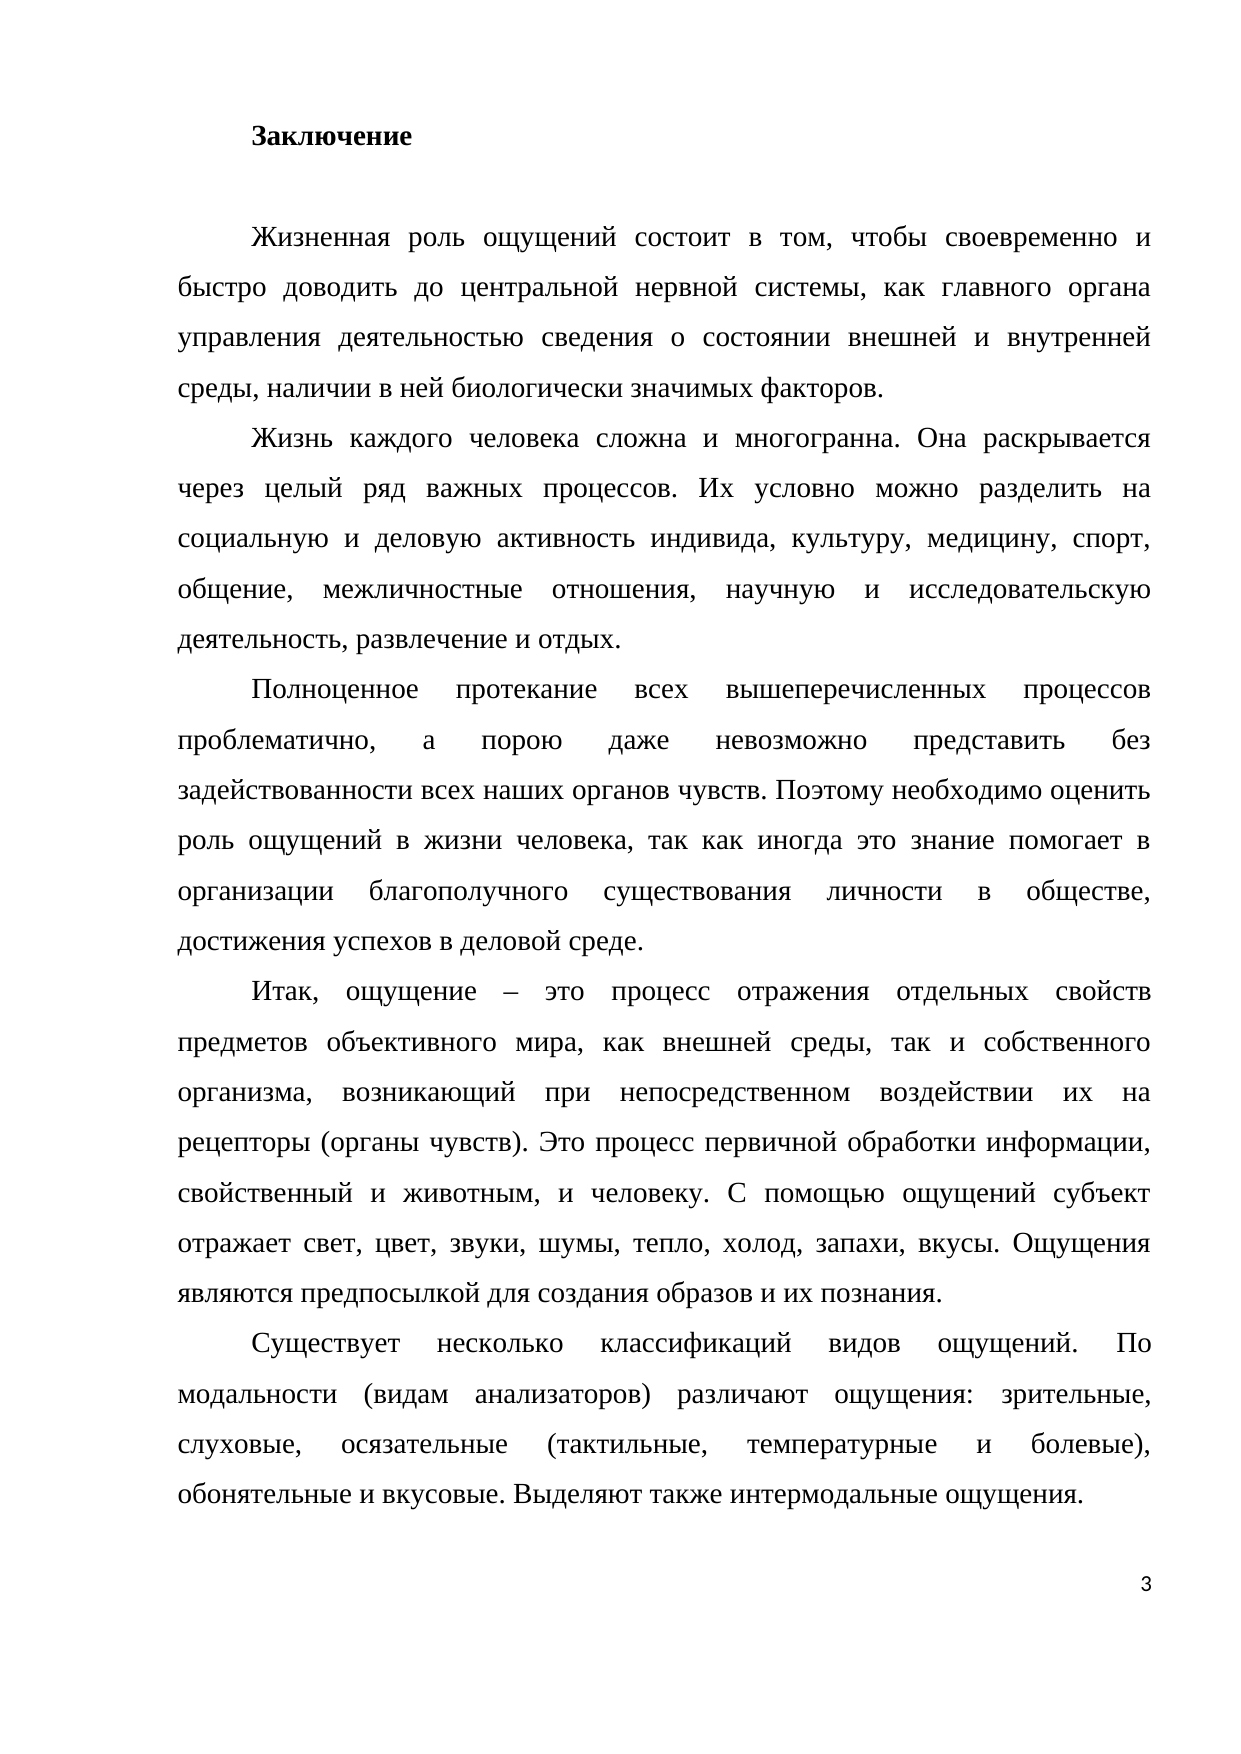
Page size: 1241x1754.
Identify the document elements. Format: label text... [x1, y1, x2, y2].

text Заключение [177, 118, 1152, 152]
text Полноценное протекание всех вышеперечисленных процессов проблематично, а порою даже невозможно представить без задействованности всех наших органов чувств. Поэтому необходимо оценить роль ощущений в жизни человека, так как иногда это знание помогает в организации благополучного существования личности в обществе, достижения успехов в деловой среде. [177, 672, 1152, 957]
text Жизнь каждого человека сложна и многогранна. Она раскрывается через целый ряд важных процессов. Их условно можно разделить на социальную и деловую активность индивида, культуру, медицину, спорт, общение, межличностные отношения, научную и исследовательскую деятельность, развлечение и отдых. [177, 420, 1152, 655]
text Итак, ощущение – это процесс отражения отдельных свойств предметов объективного мира, как внешней среды, так и собственного организма, возникающий при непосредственном воздействии их на рецепторы (органы чувств). Это процесс первичной обработки информации, свойственный и животным, и человеку. С помощью ощущений субъект отражает свет, цвет, звуки, шумы, тепло, холод, запахи, вкусы. Ощущения являются предпосылкой для создания образов и их познания. [177, 973, 1152, 1309]
text Существует несколько классификаций видов ощущений. По модальности (видам анализаторов) различают ощущения: зрительные, слуховые, осязательные (тактильные, температурные и болевые), обонятельные и вкусовые. Выделяют также интермодальные ощущения. [177, 1326, 1152, 1510]
text Жизненная роль ощущений состоит в том, чтобы своевременно и быстро доводить до центральной нервной системы, как главного органа управления деятельностью сведения о состоянии внешней и внутренней среды, наличии в ней биологически значимых факторов. [177, 219, 1152, 403]
